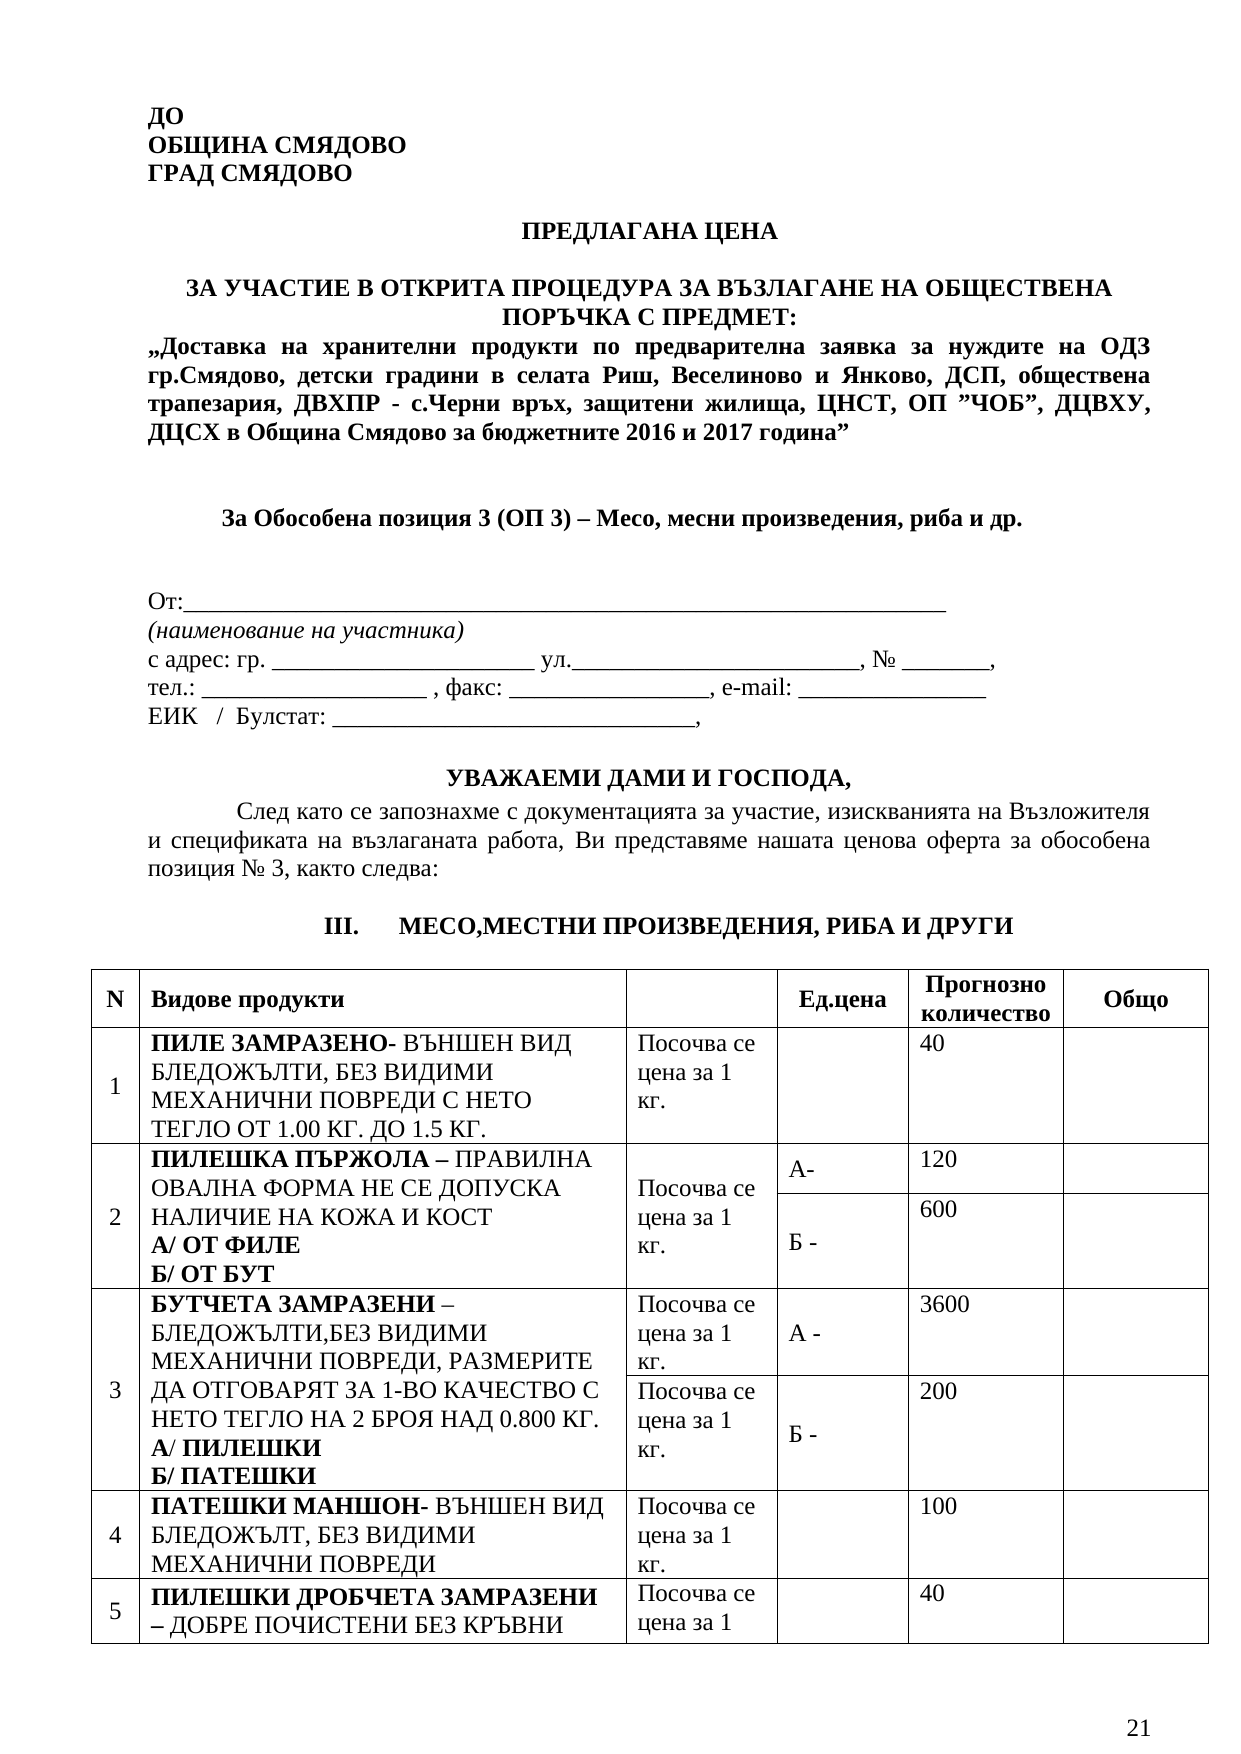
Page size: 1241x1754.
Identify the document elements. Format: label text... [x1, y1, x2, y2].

text (наименование на участника) [148, 615, 1152, 644]
text ЗА УЧАСТИЕ В ОТКРИТА ПРОЦЕДУРА ЗА ВЪЗЛАГАНЕ НА ОБЩЕСТВЕНА ПОРЪЧКА С ПРЕДМЕТ: [148, 273, 1152, 331]
text ЕИК / Булстат: _____________________________, [148, 701, 1152, 730]
text УВАЖАЕМИ ДАМИ И ГОСПОДА, [148, 763, 1149, 792]
table_cell Посочва се цена за 1 кг. [627, 1028, 777, 1143]
text ГРАД СМЯДОВО [148, 158, 1152, 187]
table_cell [627, 1579, 777, 1642]
table_header Общо [1064, 970, 1208, 1027]
table_cell 1 [92, 1028, 139, 1143]
table_cell 40 [909, 1028, 1063, 1143]
table_cell [778, 1491, 908, 1577]
table_header Видове продукти [140, 970, 626, 1027]
table_cell А- [778, 1144, 908, 1193]
table_cell 3600 [909, 1289, 1063, 1375]
table_header N [92, 970, 139, 1027]
table_cell Б - [778, 1376, 908, 1490]
table_cell ПИЛЕ ЗАМРАЗЕНО- ВЪНШЕН ВИД БЛЕДОЖЪЛТИ, БЕЗ ВИДИМИ МЕХАНИЧНИ ПОВРЕДИ С НЕТО ТЕГЛО ОТ 1.00 КГ. ДО 1.5 КГ. [140, 1028, 626, 1143]
table_cell Посочва се цена за 1 кг. [627, 1376, 777, 1490]
table_header Ед.цена [778, 970, 908, 1027]
table_cell [1064, 1376, 1208, 1490]
table_header [627, 970, 777, 1027]
table_cell 4 [92, 1491, 139, 1577]
table_cell [778, 1579, 908, 1642]
table_cell [1064, 1028, 1208, 1143]
table_cell Б - [778, 1194, 908, 1288]
table_cell [1064, 1289, 1208, 1375]
text След като се запознахме с документацията за участие, изискванията на Възложителя и спецификата на възлаганата работа, Ви представяме нашата ценова оферта за обособена позиция № 3, както следва: [148, 796, 1152, 882]
table_cell ПИЛЕШКА ПЪРЖОЛА – ПРАВИЛНА ОВАЛНА ФОРМА НЕ СЕ ДОПУСКА НАЛИЧИЕ НА КОЖА И КОСТ А/ ОТ ФИЛЕ Б/ ОТ БУТ [140, 1144, 626, 1288]
list МЕСО,МЕСТНИ ПРОИЗВЕДЕНИЯ, РИБА И ДРУГИ [185, 911, 1152, 940]
table_cell ПАТЕШКИ МАНШОН- ВЪНШЕН ВИД БЛЕДОЖЪЛТ, БЕЗ ВИДИМИ МЕХАНИЧНИ ПОВРЕДИ [140, 1491, 626, 1577]
text тел.: __________________ , факс: ________________, e-mail: _______________ [148, 672, 1152, 701]
text с адрес: гр. _____________________ ул._______________________, № _______, [148, 644, 1152, 672]
table_cell 100 [909, 1491, 1063, 1577]
table_cell 120 [909, 1144, 1063, 1193]
table_cell 40 [909, 1579, 1063, 1642]
table_cell [1064, 1491, 1208, 1577]
table_cell [1064, 1579, 1208, 1642]
text От:_____________________________________________________________ [148, 586, 1152, 615]
table_cell Посочва се цена за 1 кг. [627, 1289, 777, 1375]
table_header Прогнозно количество [909, 970, 1063, 1027]
table_cell БУТЧЕТА ЗАМРАЗЕНИ – БЛЕДОЖЪЛТИ,БЕЗ ВИДИМИ МЕХАНИЧНИ ПОВРЕДИ, РАЗМЕРИТЕ ДА ОТГОВАРЯТ ЗА 1-ВО КАЧЕСТВО С НЕТО ТЕГЛО НА 2 БРОЯ НАД 0.800 КГ. А/ ПИЛЕШКИ Б/ ПАТЕШКИ [140, 1289, 626, 1490]
table_cell [1064, 1144, 1208, 1193]
text „Доставка на хранителни продукти по предварителна заявка за нуждите на ОДЗ гр.Смядово, детски градини в селата Риш, Веселиново и Янково, ДСП, обществена трапезария, ДВХПР - с.Черни връх, защитени жилища, ЦНСТ, ОП ”ЧОБ”, ДЦВХУ, ДЦСХ в Община Смядово за бюджетните 2016 и 2017 година” [148, 331, 1152, 446]
text ПРЕДЛАГАНА ЦЕНА [148, 216, 1152, 245]
table_cell Посочва се цена за 1 кг. [627, 1144, 777, 1288]
table_cell А - [778, 1289, 908, 1375]
text ДО [148, 101, 1152, 130]
table_cell Посочва се цена за 1 кг. [627, 1491, 777, 1577]
table_cell 3 [92, 1289, 139, 1490]
table_cell 200 [909, 1376, 1063, 1490]
table_cell 5 [92, 1579, 139, 1642]
table_cell [1064, 1194, 1208, 1288]
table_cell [140, 1579, 626, 1642]
list За Обособена позиция 3 (ОП 3) – Месо, месни произведения, риба и др. [148, 503, 1152, 532]
table_cell [778, 1028, 908, 1143]
table_cell 2 [92, 1144, 139, 1288]
table_cell 600 [909, 1194, 1063, 1288]
text ОБЩИНА СМЯДОВО [148, 130, 1152, 158]
